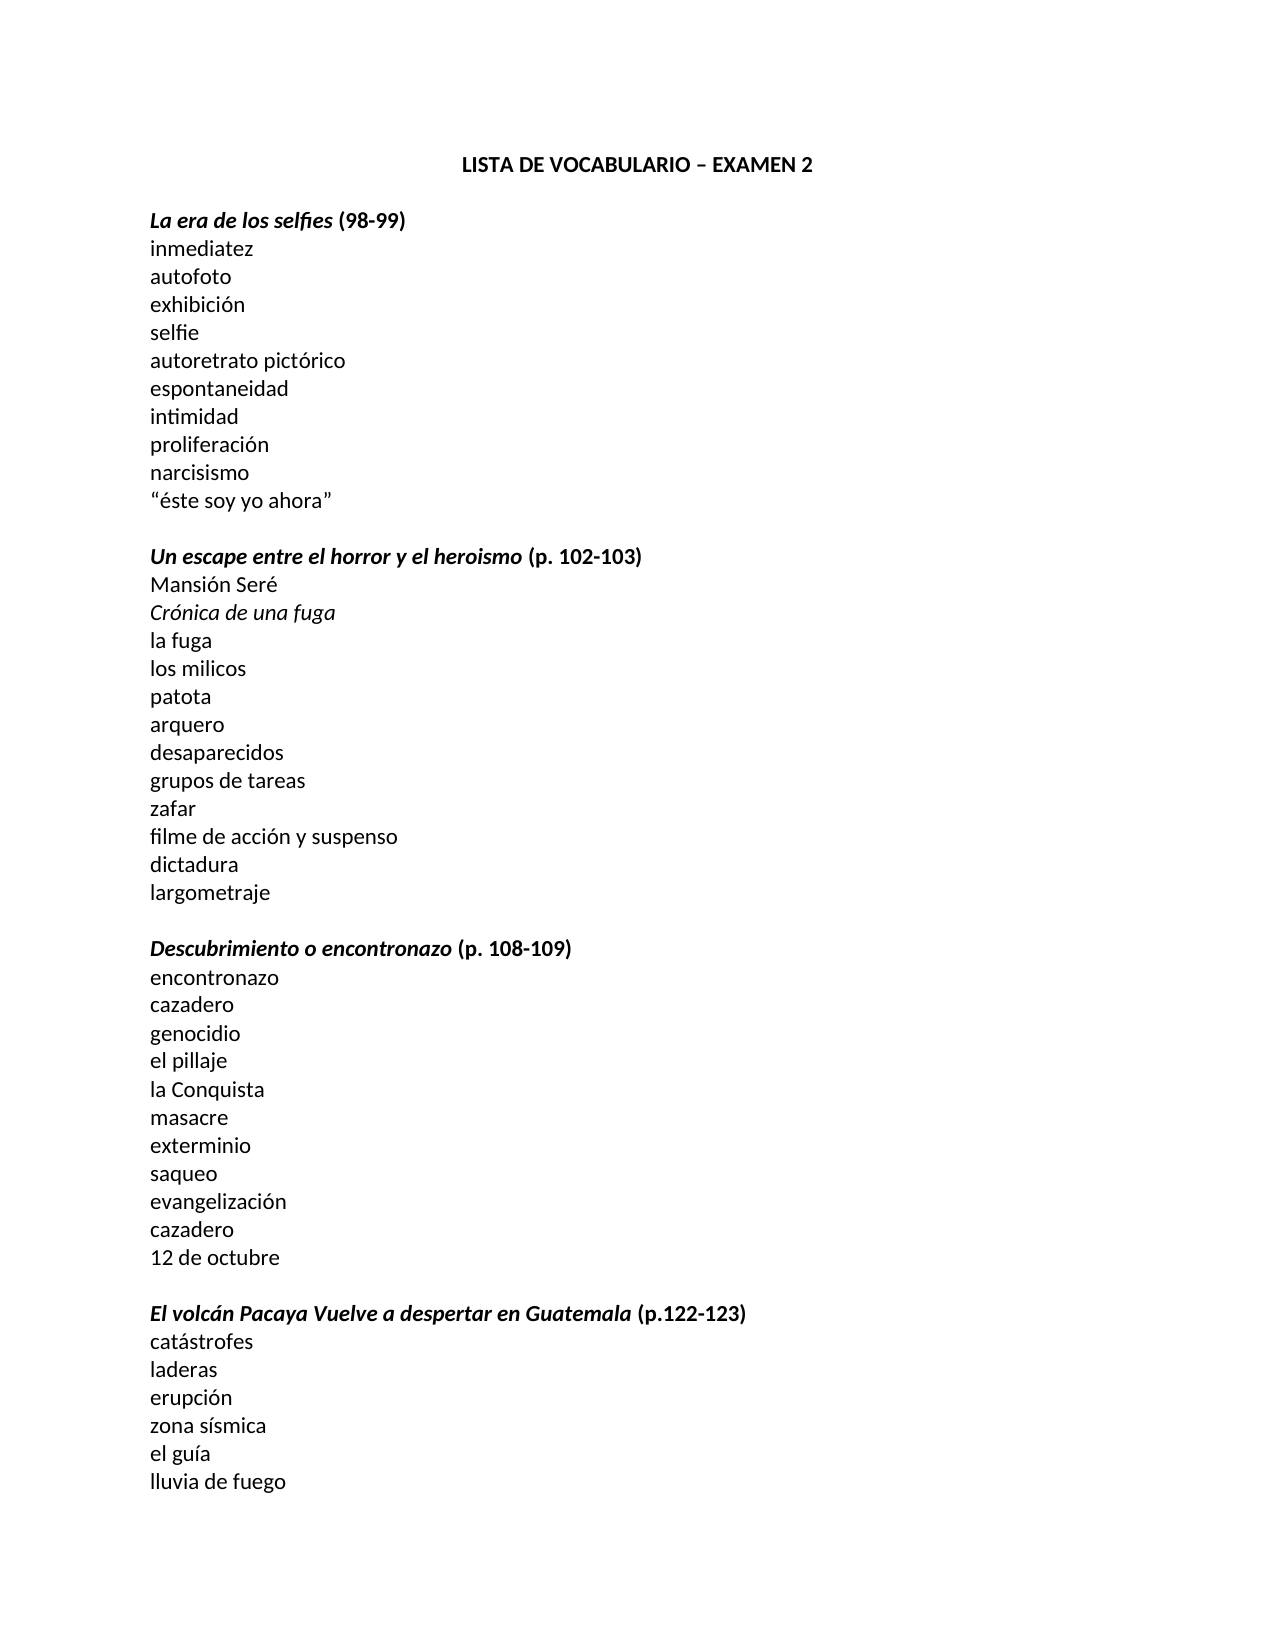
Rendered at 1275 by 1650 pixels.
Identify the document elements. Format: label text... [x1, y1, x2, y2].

text encontronazo [150, 963, 1125, 991]
text selfie [150, 318, 1125, 346]
text Mansión Seré [150, 570, 1125, 598]
text narcisismo [150, 458, 1125, 486]
text Descubrimiento o encontronazo (p. 108-109) [150, 934, 1125, 963]
text saqueo [150, 1159, 1125, 1187]
text el pillaje [150, 1047, 1125, 1075]
text exhibición [150, 290, 1125, 318]
text inmediatez [150, 234, 1125, 262]
text catástrofes [150, 1327, 1125, 1355]
text La era de los selfies (98-99) [150, 206, 1125, 234]
text genocidio [150, 1019, 1125, 1047]
text proliferación [150, 430, 1125, 458]
text autoretrato pictórico [150, 346, 1125, 374]
text zafar [150, 794, 1125, 822]
text intimidad [150, 402, 1125, 430]
text los milicos [150, 654, 1125, 682]
text autofoto [150, 262, 1125, 290]
text desaparecidos [150, 738, 1125, 766]
text cazadero [150, 1215, 1125, 1243]
text el guía [150, 1439, 1125, 1467]
text El volcán Pacaya Vuelve a despertar en Guatemala (p.122-123) [150, 1299, 1125, 1327]
text patota [150, 682, 1125, 710]
text “éste soy yo ahora” [150, 486, 1125, 514]
text masacre [150, 1103, 1125, 1131]
text grupos de tareas [150, 766, 1125, 794]
text Crónica de una fuga [150, 598, 1125, 626]
text LISTA DE VOCABULARIO – EXAMEN 2 [150, 150, 1125, 178]
text erupción [150, 1383, 1125, 1411]
text 12 de octubre [150, 1243, 1125, 1271]
text filme de acción y suspenso [150, 822, 1125, 851]
text zona sísmica [150, 1411, 1125, 1439]
text dictadura [150, 851, 1125, 878]
text arquero [150, 710, 1125, 738]
text la fuga [150, 626, 1125, 654]
text Un escape entre el horror y el heroismo (p. 102-103) [150, 542, 1125, 570]
text lluvia de fuego [150, 1467, 1125, 1495]
text largometraje [150, 878, 1125, 907]
text la Conquista [150, 1075, 1125, 1103]
text exterminio [150, 1131, 1125, 1159]
text evangelización [150, 1187, 1125, 1215]
text espontaneidad [150, 374, 1125, 402]
text cazadero [150, 991, 1125, 1019]
text laderas [150, 1355, 1125, 1383]
